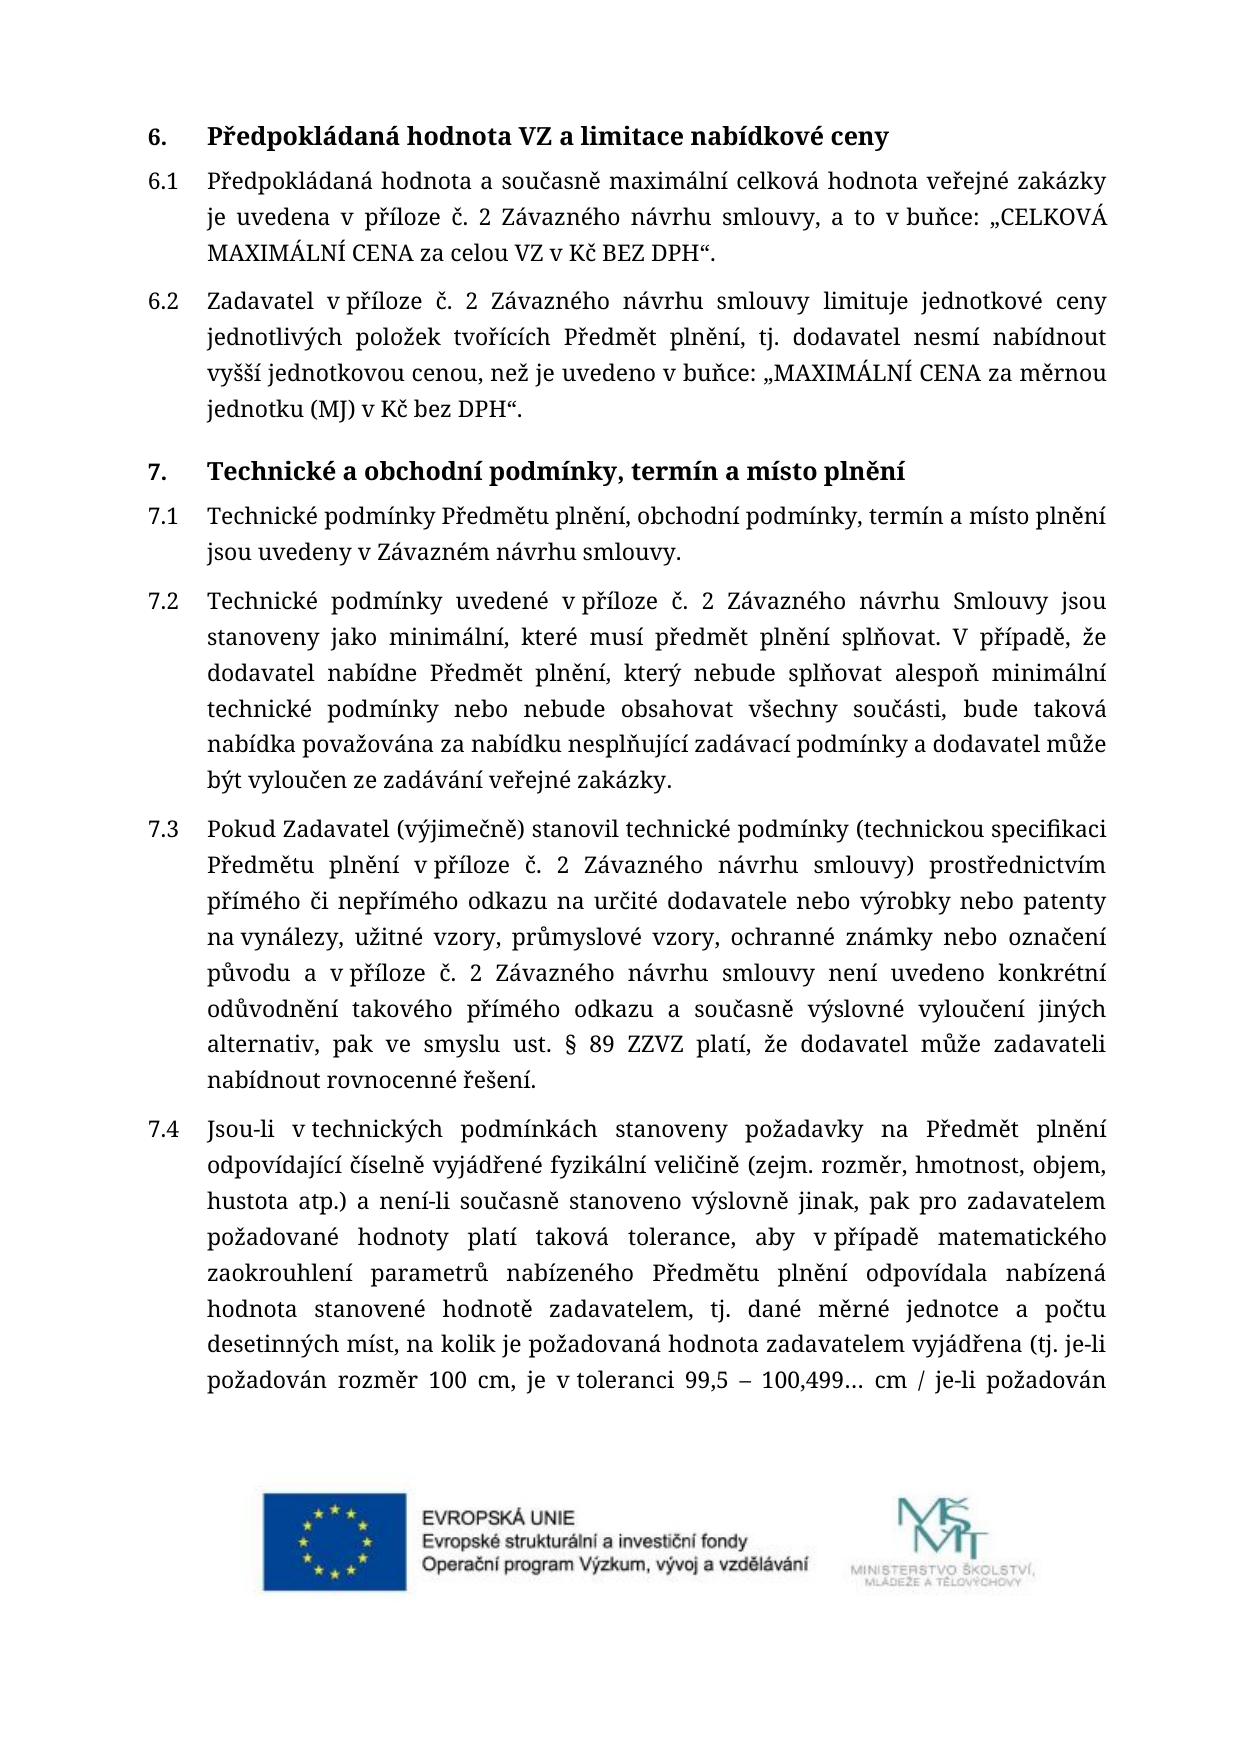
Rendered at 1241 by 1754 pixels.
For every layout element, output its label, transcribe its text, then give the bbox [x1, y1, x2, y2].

subtitle Předpokládaná hodnota VZ a limitace nabídkové ceny [148, 118, 1107, 152]
subtitle Technické a obchodní podmínky, termín a místo plnění [148, 454, 1107, 488]
list Předpokládaná hodnota a současně maximální celková hodnota veřejné zakázky je uvedena v příloze č. 2 Závazného návrhu smlouvy, a to v buňce: „CELKOVÁ MAXIMÁLNÍ CENA za celou VZ v Kč BEZ DPH“. [148, 165, 1107, 268]
list Zadavatel v příloze č. 2 Závazného návrhu smlouvy limituje jednotkové ceny jednotlivých položek tvořících Předmět plnění, tj. dodavatel nesmí nabídnout vyšší jednotkovou cenou, než je uvedeno v buňce: „MAXIMÁLNÍ CENA za měrnou jednotku (MJ) v Kč bez DPH“. [148, 285, 1107, 424]
list Technické podmínky Předmětu plnění, obchodní podmínky, termín a místo plnění jsou uvedeny v Závazném návrhu smlouvy. [148, 500, 1107, 567]
picture [192, 1445, 1113, 1627]
list Pokud Zadavatel (výjimečně) stanovil technické podmínky (technickou specifikaci Předmětu plnění v příloze č. 2 Závazného návrhu smlouvy) prostřednictvím přímého či nepřímého odkazu na určité dodavatele nebo výrobky nebo patenty na vynálezy, užitné vzory, průmyslové vzory, ochranné známky nebo označení původu a v příloze č. 2 Závazného návrhu smlouvy není uvedeno konkrétní odůvodnění takového přímého odkazu a současně výslovné vyloučení jiných alternativ, pak ve smyslu ust. § 89 ZZVZ platí, že dodavatel může zadavateli nabídnout rovnocenné řešení. [148, 813, 1107, 1096]
list Technické podmínky uvedené v příloze č. 2 Závazného návrhu Smlouvy jsou stanoveny jako minimální, které musí předmět plnění splňovat. V případě, že dodavatel nabídne Předmět plnění, který nebude splňovat alespoň minimální technické podmínky nebo nebude obsahovat všechny součásti, bude taková nabídka považována za nabídku nesplňující zadávací podmínky a dodavatel může být vyloučen ze zadávání veřejné zakázky. [148, 585, 1107, 796]
